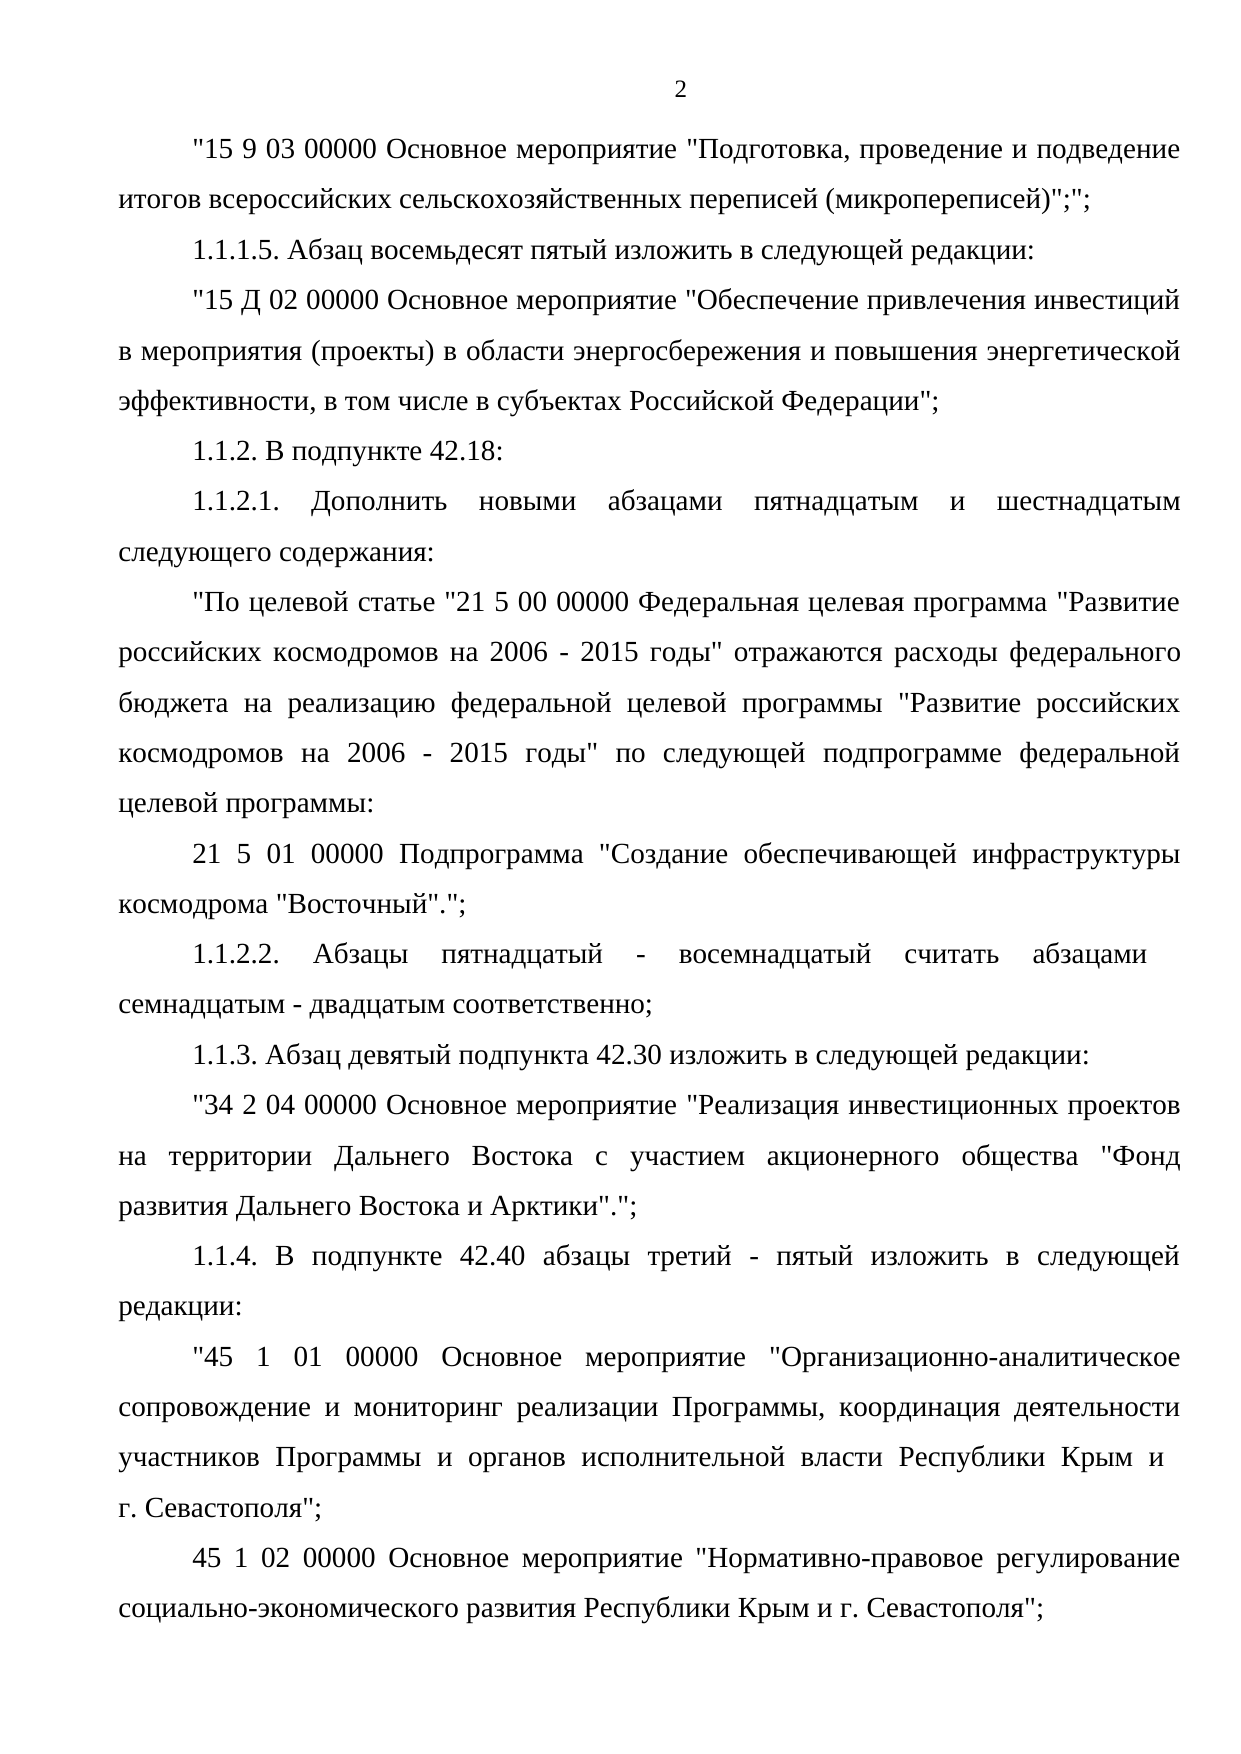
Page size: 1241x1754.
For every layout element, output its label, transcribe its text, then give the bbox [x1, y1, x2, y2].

text "15 9 03 00000 Основное мероприятие "Подготовка, проведение и подведение итогов всероссийских сельскохозяйственных переписей (микропереписей)";"; [118, 131, 1181, 215]
text 1.1.2.1. Дополнить новыми абзацами пятнадцатым и шестнадцатым следующего содержания: [118, 483, 1181, 567]
text "45 1 01 00000 Основное мероприятие "Организационно-аналитическое сопровождение и мониторинг реализации Программы, координация деятельности участников Программы и органов исполнительной власти Республики Крым и г. Севастополя"; [118, 1339, 1181, 1523]
text 1.1.3. Абзац девятый подпункта 42.30 изложить в следующей редакции: [118, 1037, 1181, 1071]
text 1.1.2.2. Абзацы пятнадцатый - восемнадцатый считать абзацами семнадцатым - двадцатым соответственно; [118, 936, 1181, 1020]
text "По целевой статье "21 5 00 00000 Федеральная целевая программа "Развитие российских космодромов на 2006 - 2015 годы" отражаются расходы федерального бюджета на реализацию федеральной целевой программы "Развитие российских космодромов на 2006 - 2015 годы" по следующей подпрограмме федеральной целевой программы: [118, 584, 1181, 819]
text 1.1.1.5. Абзац восемьдесят пятый изложить в следующей редакции: [118, 232, 1181, 266]
text 45 1 02 00000 Основное мероприятие "Нормативно-правовое регулирование социально-экономического развития Республики Крым и г. Севастополя"; [118, 1540, 1181, 1624]
text 1.1.2. В подпункте 42.18: [118, 433, 1181, 467]
text 1.1.4. В подпункте 42.40 абзацы третий - пятый изложить в следующей редакции: [118, 1238, 1181, 1322]
text "15 Д 02 00000 Основное мероприятие "Обеспечение привлечения инвестиций в мероприятия (проекты) в области энергосбережения и повышения энергетической эффективности, в том числе в субъектах Российской Федерации"; [118, 282, 1181, 416]
text "34 2 04 00000 Основное мероприятие "Реализация инвестиционных проектов на территории Дальнего Востока с участием акционерного общества "Фонд развития Дальнего Востока и Арктики"."; [118, 1087, 1181, 1221]
text 21 5 01 00000 Подпрограмма "Создание обеспечивающей инфраструктуры космодрома "Восточный"."; [118, 836, 1181, 919]
